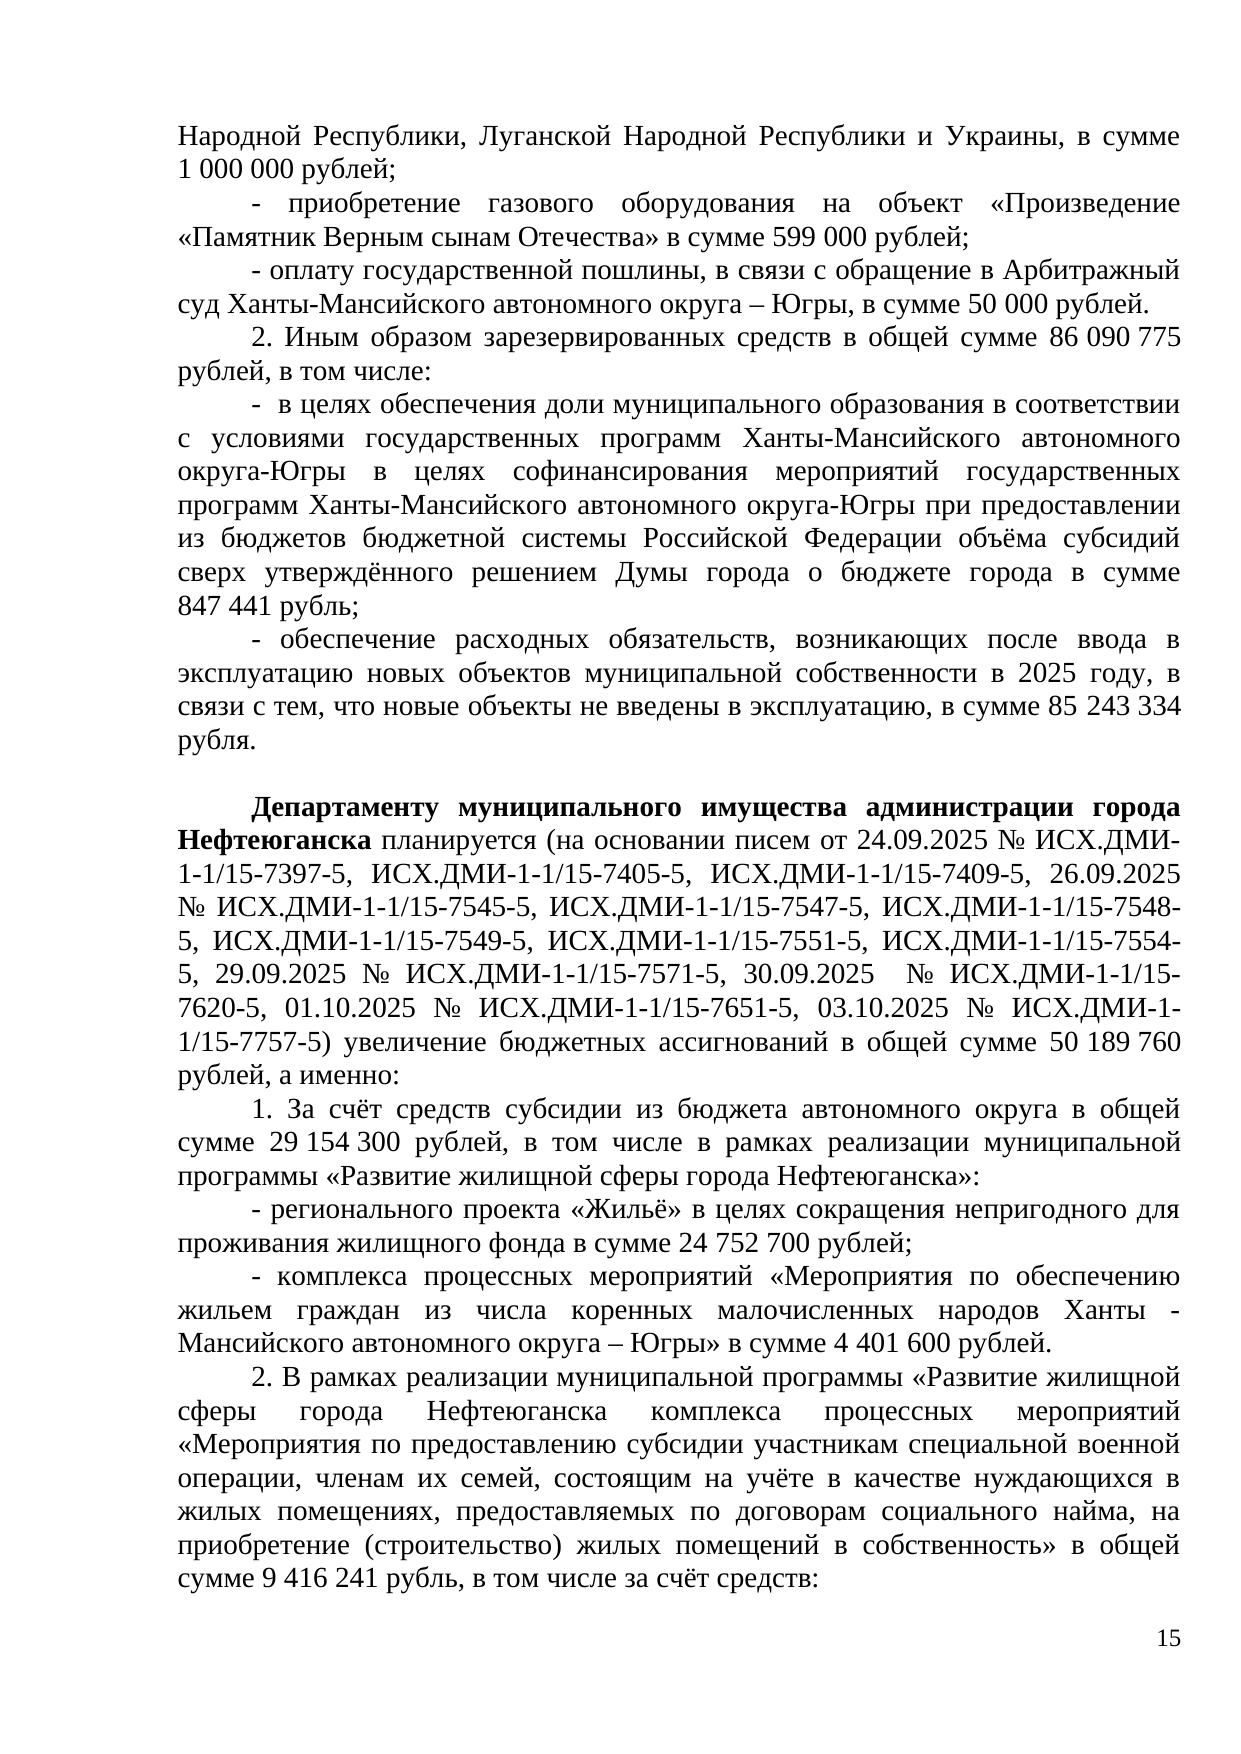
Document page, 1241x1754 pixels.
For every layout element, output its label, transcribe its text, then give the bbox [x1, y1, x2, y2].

text 2. Иным образом зарезервированных средств в общей сумме 86 090 775 рублей, в том числе: [177, 319, 1181, 386]
text 1. За счёт средств субсидии из бюджета автономного округа в общей сумме 29 154 300 рублей, в том числе в рамках реализации муниципальной программы «Развитие жилищной сферы города Нефтеюганска»: [177, 1091, 1181, 1191]
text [177, 118, 1181, 185]
text 2. В рамках реализации муниципальной программы «Развитие жилищной сферы города Нефтеюганска комплекса процессных мероприятий «Мероприятия по предоставлению субсидии участникам специальной военной операции, членам их семей, состоящим на учёте в качестве нуждающихся в жилых помещениях, предоставляемых по договорам социального найма, на приобретение (строительство) жилых помещений в собственность» в общей сумме 9 416 241 рубль, в том числе за счёт средств: [177, 1359, 1181, 1594]
text - регионального проекта «Жильё» в целях сокращения непригодного для проживания жилищного фонда в сумме 24 752 700 рублей; [177, 1191, 1181, 1258]
text - обеспечение расходных обязательств, возникающих после ввода в эксплуатацию новых объектов муниципальной собственности в 2025 году, в связи с тем, что новые объекты не введены в эксплуатацию, в сумме 85 243 334 рубля. [177, 621, 1181, 755]
text - в целях обеспечения доли муниципального образования в соответствии с условиями государственных программ Ханты-Мансийского автономного округа-Югры в целях софинансирования мероприятий государственных программ Ханты-Мансийского автономного округа-Югры при предоставлении из бюджетов бюджетной системы Российской Федерации объёма субсидий сверх утверждённого решением Думы города о бюджете города в сумме 847 441 рубль; [177, 386, 1181, 621]
text - комплекса процессных мероприятий «Мероприятия по обеспечению жильем граждан из числа коренных малочисленных народов Ханты - Мансийского автономного округа – Югры» в сумме 4 401 600 рублей. [177, 1258, 1181, 1359]
text - приобретение газового оборудования на объект «Произведение «Памятник Верным сынам Отечества» в сумме 599 000 рублей; [177, 185, 1181, 252]
text Департаменту муниципального имущества администрации города Нефтеюганска планируется (на основании писем от 24.09.2025 № ИСХ.ДМИ-1-1/15-7397-5, ИСХ.ДМИ-1-1/15-7405-5, ИСХ.ДМИ-1-1/15-7409-5, 26.09.2025 № ИСХ.ДМИ-1-1/15-7545-5, ИСХ.ДМИ-1-1/15-7547-5, ИСХ.ДМИ-1-1/15-7548-5, ИСХ.ДМИ-1-1/15-7549-5, ИСХ.ДМИ-1-1/15-7551-5, ИСХ.ДМИ-1-1/15-7554-5, 29.09.2025 № ИСХ.ДМИ-1-1/15-7571-5, 30.09.2025 № ИСХ.ДМИ-1-1/15-7620-5, 01.10.2025 № ИСХ.ДМИ-1-1/15-7651-5, 03.10.2025 № ИСХ.ДМИ-1-1/15-7757-5) увеличение бюджетных ассигнований в общей сумме 50 189 760 рублей, а именно: [177, 789, 1181, 1091]
text - оплату государственной пошлины, в связи с обращение в Арбитражный суд Ханты-Мансийского автономного округа – Югры, в сумме 50 000 рублей. [177, 252, 1181, 319]
